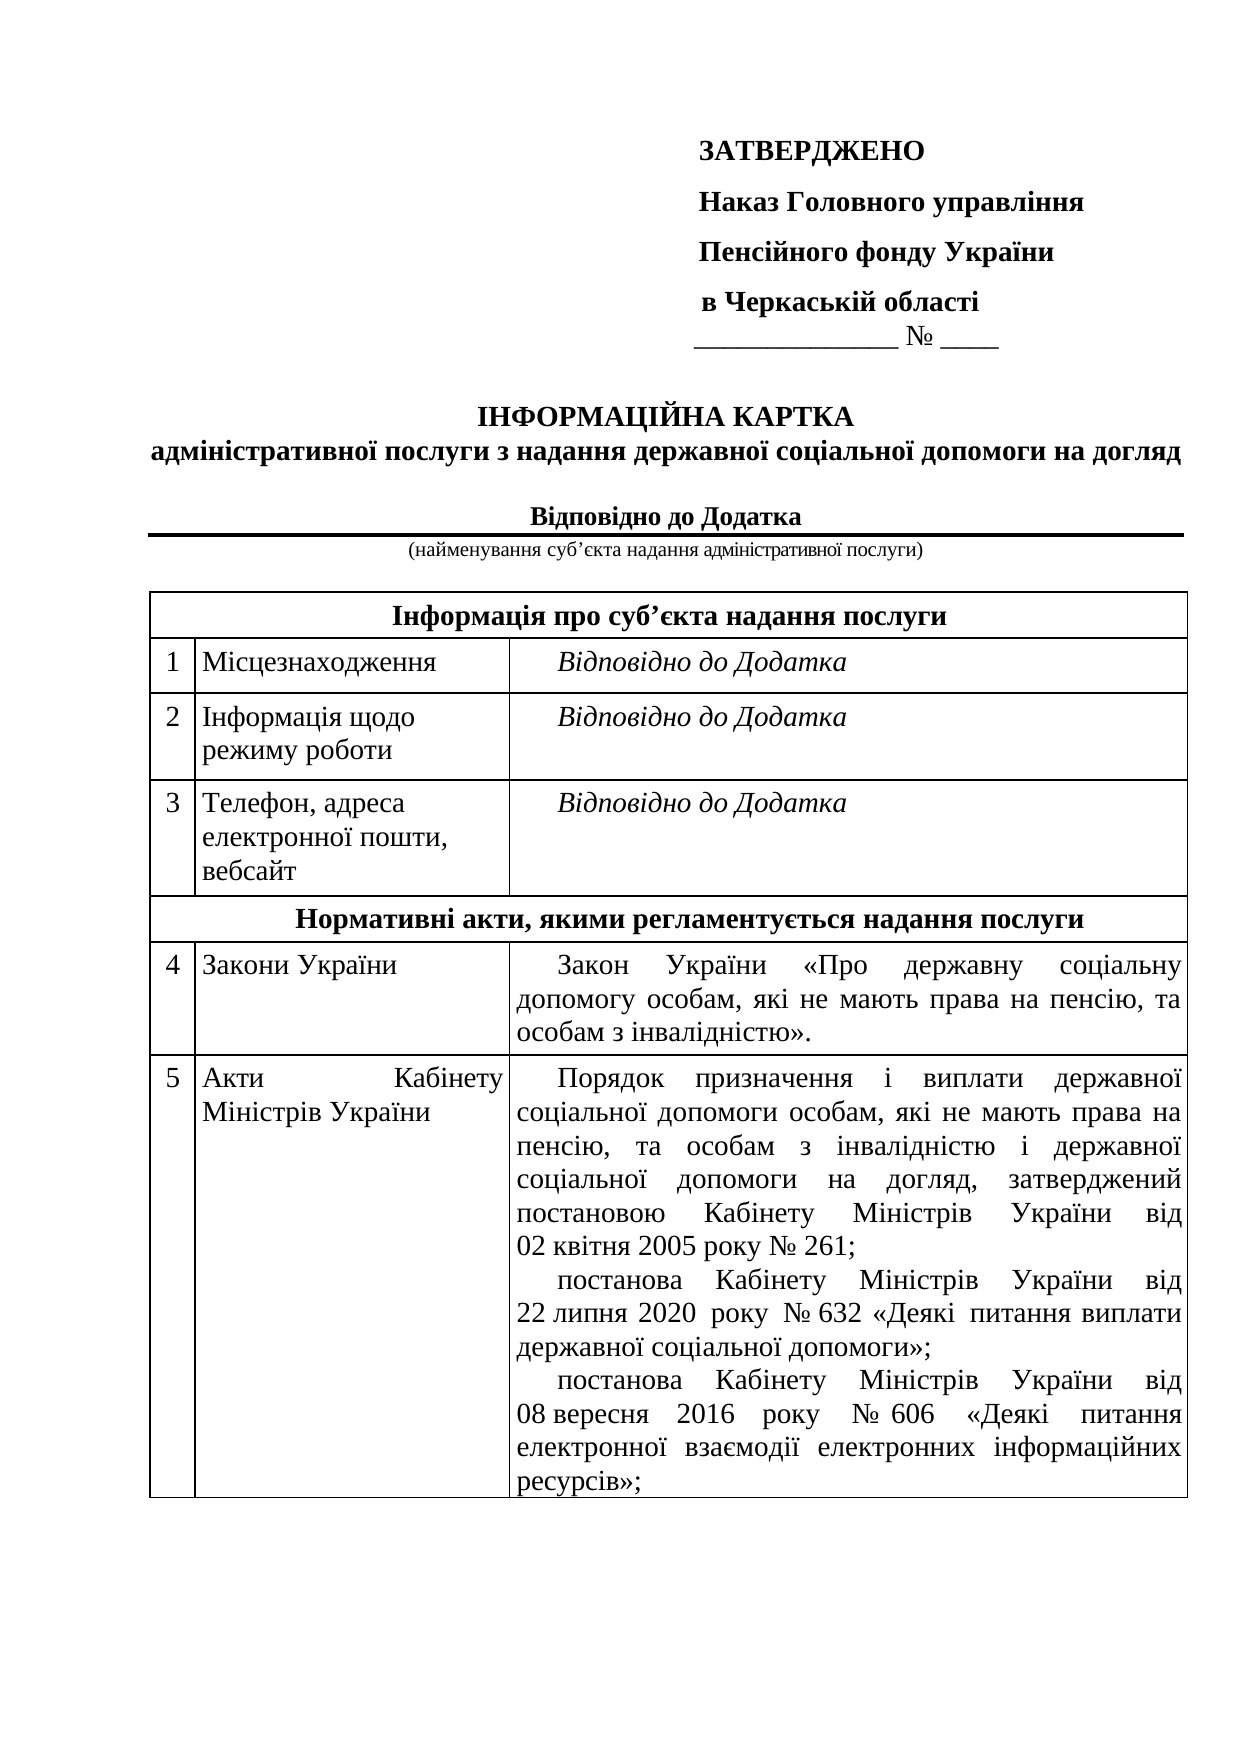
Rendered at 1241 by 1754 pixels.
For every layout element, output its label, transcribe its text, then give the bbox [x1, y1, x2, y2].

table_header Інформація про суб’єкта надання послуги [151, 593, 1187, 637]
text в Черкаській області [148, 284, 1196, 318]
table_cell Відповідно до Додатка [510, 781, 1187, 895]
text (найменування суб’єкта надання адміністративної послуги) [148, 537, 1184, 561]
table_cell Порядок призначення і виплати державної соціальної допомоги особам, які не мають права на пенсію, та особам з інвалідністю і державної соціальної допомоги на догляд, затверджений постановою Кабінету Міністрів України від 02 квітня 2005 року № 261; постанова Кабінету Міністрів України від 22 липня 2020 року № 632 «Деякі питання виплати державної соціальної допомоги»; постанова Кабінету Міністрів України від 08 вересня 2016 року № 606 «Деякі питання електронної взаємодії електронних інформаційних ресурсів»; [510, 1056, 1187, 1497]
table_cell Нормативні акти, якими регламентується надання послуги [151, 897, 1187, 941]
table_cell 4 [151, 943, 194, 1054]
table_cell 2 [151, 694, 194, 779]
text Пенсійного фонду України [699, 234, 1196, 267]
table_cell Закон України «Про державну соціальну допомогу особам, які не мають права на пенсію, та особам з інвалідністю». [510, 943, 1187, 1054]
table_cell Закони України [196, 943, 509, 1054]
text Відповідно до Додатка [148, 500, 1184, 533]
table_cell Акти Кабінету Міністрів України [196, 1056, 509, 1497]
text Наказ Головного управління [699, 184, 1196, 217]
text ______________ № ____ [148, 318, 1196, 351]
table_cell Відповідно до Додатка [510, 694, 1187, 779]
table_cell Інформація щодо режиму роботи [196, 694, 509, 779]
table_cell Відповідно до Додатка [510, 639, 1187, 692]
text ЗАТВЕРДЖЕНО [699, 133, 1196, 167]
table_cell 3 [151, 781, 194, 895]
table_cell Телефон, адреса електронної пошти, вебсайт [196, 781, 509, 895]
text ІНФОРМАЦІЙНА КАРТКА [148, 399, 1184, 433]
table_cell Місцезнаходження [196, 639, 509, 692]
table_cell 5 [151, 1056, 194, 1497]
table_cell 1 [151, 639, 194, 692]
text адміністративної послуги з надання державної соціальної допомоги на догляд [148, 433, 1184, 467]
